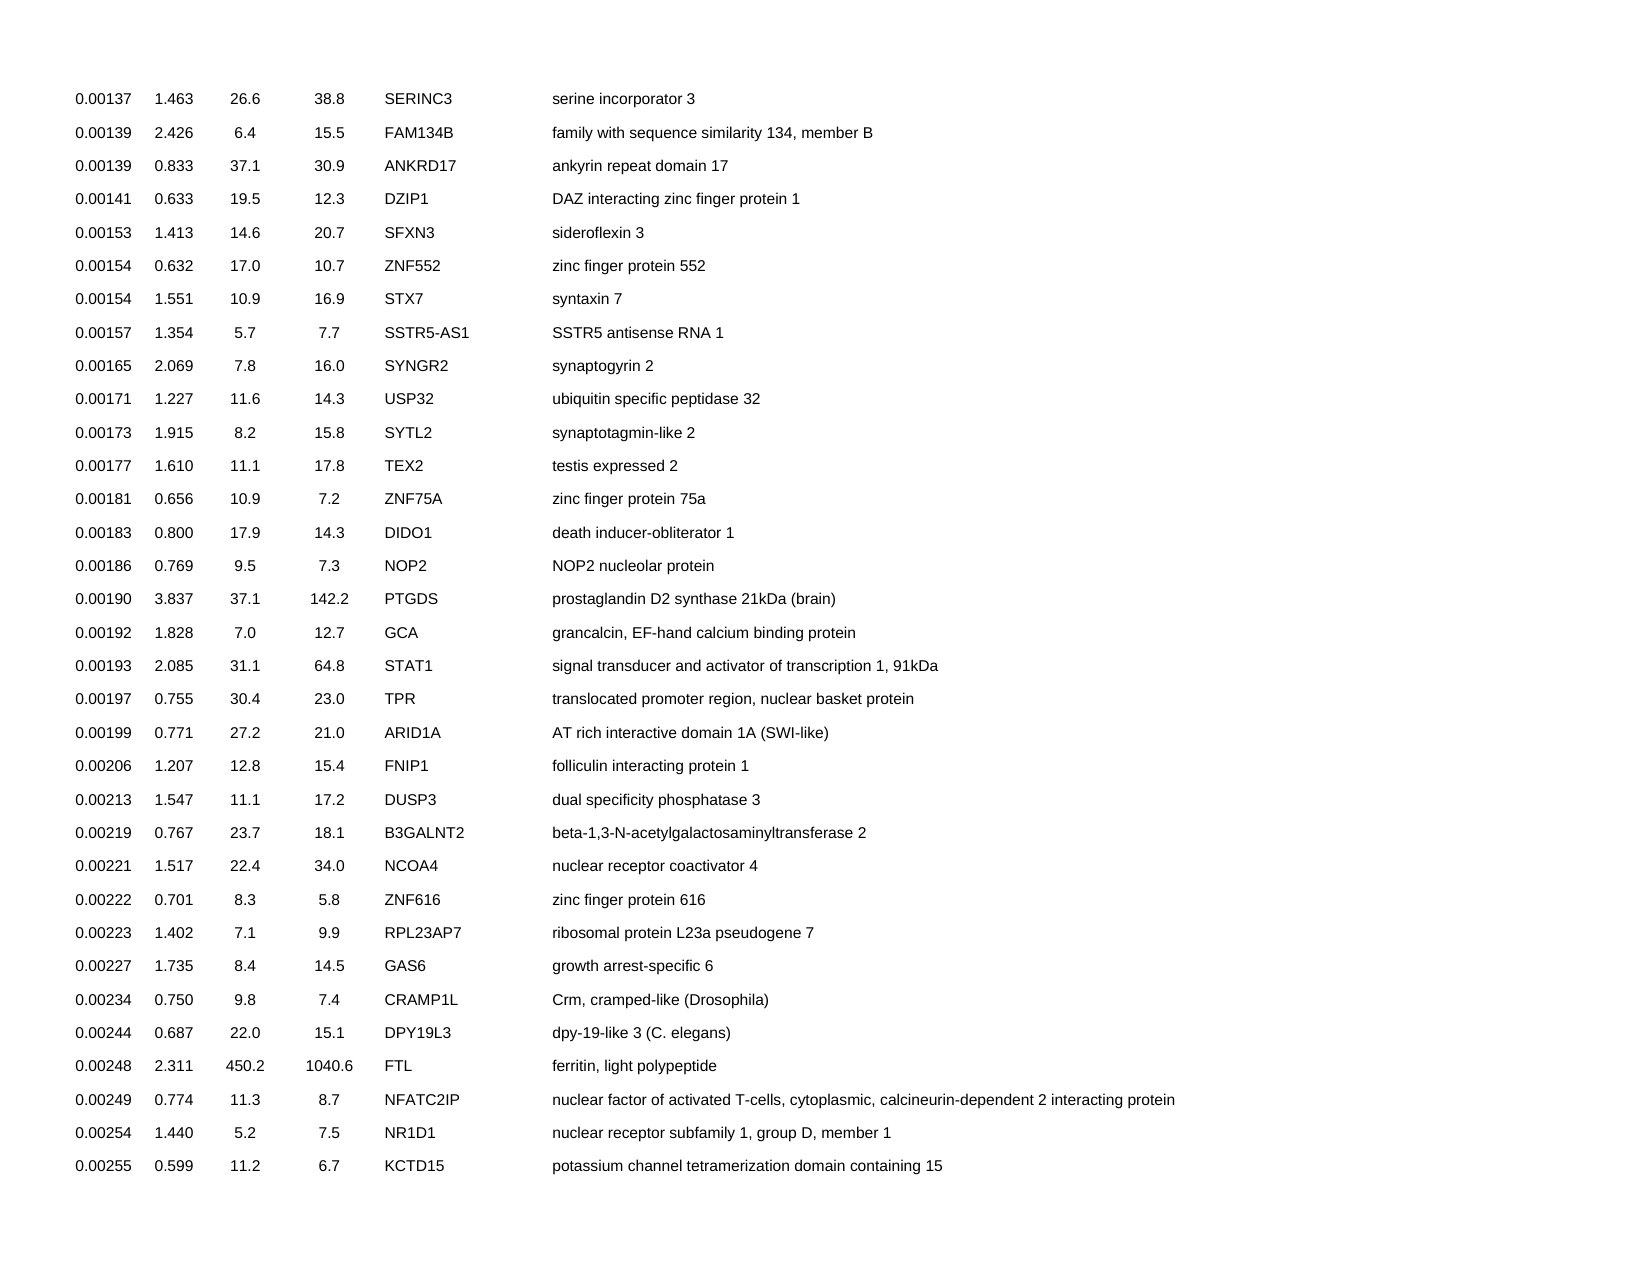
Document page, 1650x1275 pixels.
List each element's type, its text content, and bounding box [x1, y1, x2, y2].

table_cell 7.7 [285, 308, 373, 342]
table_cell 18.1 [285, 808, 373, 842]
table_cell STAT1 [373, 642, 541, 675]
table_cell 37.1 [205, 142, 285, 175]
table_cell 0.00244 [64, 1008, 143, 1042]
table_cell 9.8 [205, 975, 285, 1008]
table_cell 0.00165 [64, 342, 143, 375]
table_cell 38.8 [285, 75, 373, 108]
table_cell ZNF552 [373, 242, 541, 275]
table_cell beta-1,3-N-acetylgalactosaminyltransferase 2 [541, 808, 1564, 842]
table_cell 8.7 [285, 1075, 373, 1108]
table_cell NOP2 nucleolar protein [541, 542, 1564, 575]
table_cell SYNGR2 [373, 342, 541, 375]
table_cell ribosomal protein L23a pseudogene 7 [541, 908, 1564, 942]
table_cell 12.3 [285, 175, 373, 208]
table_cell ubiquitin specific peptidase 32 [541, 375, 1564, 408]
table_cell 5.7 [205, 308, 285, 342]
table_cell TEX2 [373, 442, 541, 475]
table_cell 26.6 [205, 75, 285, 108]
table_cell 17.2 [285, 775, 373, 808]
table_cell synaptotagmin-like 2 [541, 408, 1564, 442]
table_cell 8.4 [205, 942, 285, 975]
table_cell DIDO1 [373, 508, 541, 542]
table_cell 0.750 [143, 975, 205, 1008]
table_cell 1.227 [143, 375, 205, 408]
table_cell 7.5 [285, 1108, 373, 1142]
table_cell 1.413 [143, 208, 205, 242]
table_cell 17.9 [205, 508, 285, 542]
table_cell 64.8 [285, 642, 373, 675]
table_cell FNIP1 [373, 742, 541, 775]
table_cell signal transducer and activator of transcription 1, 91kDa [541, 642, 1564, 675]
table_cell synaptogyrin 2 [541, 342, 1564, 375]
table_cell 142.2 [285, 575, 373, 608]
table_cell 0.774 [143, 1075, 205, 1108]
table_cell 0.00173 [64, 408, 143, 442]
table_cell 0.767 [143, 808, 205, 842]
table_cell dual specificity phosphatase 3 [541, 775, 1564, 808]
table_cell 1.402 [143, 908, 205, 942]
table_cell 2.311 [143, 1042, 205, 1075]
table_cell family with sequence similarity 134, member B [541, 108, 1564, 142]
table_cell 0.00249 [64, 1075, 143, 1108]
table_cell RPL23AP7 [373, 908, 541, 942]
table_cell 0.00206 [64, 742, 143, 775]
table_cell 16.9 [285, 275, 373, 308]
table_cell ARID1A [373, 708, 541, 742]
table_cell 7.8 [205, 342, 285, 375]
table_cell 20.7 [285, 208, 373, 242]
table_cell FTL [373, 1042, 541, 1075]
table_cell 34.0 [285, 842, 373, 875]
table_cell 0.00219 [64, 808, 143, 842]
table_cell 12.8 [205, 742, 285, 775]
table_cell 0.00254 [64, 1108, 143, 1142]
table_cell ANKRD17 [373, 142, 541, 175]
table_cell 0.00213 [64, 775, 143, 808]
table_cell 31.1 [205, 642, 285, 675]
table_cell 14.6 [205, 208, 285, 242]
table_cell zinc finger protein 75a [541, 475, 1564, 508]
table_cell TPR [373, 675, 541, 708]
table_cell potassium channel tetramerization domain containing 15 [541, 1142, 1564, 1175]
table_cell 0.00177 [64, 442, 143, 475]
table_cell 19.5 [205, 175, 285, 208]
table_cell DPY19L3 [373, 1008, 541, 1042]
table_cell SERINC3 [373, 75, 541, 108]
table_cell 11.3 [205, 1075, 285, 1108]
table_cell 0.599 [143, 1142, 205, 1175]
table_cell 1.354 [143, 308, 205, 342]
table_cell SSTR5-AS1 [373, 308, 541, 342]
table_cell 23.0 [285, 675, 373, 708]
table_cell 7.2 [285, 475, 373, 508]
table_cell 11.6 [205, 375, 285, 408]
table_cell 0.00221 [64, 842, 143, 875]
table_cell 1.440 [143, 1108, 205, 1142]
table_cell NCOA4 [373, 842, 541, 875]
table_cell death inducer-obliterator 1 [541, 508, 1564, 542]
table_cell 5.8 [285, 875, 373, 908]
table_cell 2.085 [143, 642, 205, 675]
table_cell 0.632 [143, 242, 205, 275]
table_cell SFXN3 [373, 208, 541, 242]
table_cell zinc finger protein 552 [541, 242, 1564, 275]
table_cell 30.9 [285, 142, 373, 175]
table_cell 6.4 [205, 108, 285, 142]
table_cell ZNF75A [373, 475, 541, 508]
table_cell 11.1 [205, 442, 285, 475]
table_cell grancalcin, EF-hand calcium binding protein [541, 608, 1564, 642]
table_cell 1.207 [143, 742, 205, 775]
table_cell 0.00192 [64, 608, 143, 642]
table_cell 0.00223 [64, 908, 143, 942]
table_cell folliculin interacting protein 1 [541, 742, 1564, 775]
table_cell NFATC2IP [373, 1075, 541, 1108]
table_cell FAM134B [373, 108, 541, 142]
table_cell 17.0 [205, 242, 285, 275]
table_cell 0.00139 [64, 142, 143, 175]
table_cell 14.3 [285, 375, 373, 408]
table_cell 0.00171 [64, 375, 143, 408]
table_cell 7.0 [205, 608, 285, 642]
table_cell 15.1 [285, 1008, 373, 1042]
table_cell 15.5 [285, 108, 373, 142]
table_cell 10.7 [285, 242, 373, 275]
table_cell 0.771 [143, 708, 205, 742]
table_cell 14.3 [285, 508, 373, 542]
table_cell 0.701 [143, 875, 205, 908]
table_cell 0.687 [143, 1008, 205, 1042]
table_cell 9.9 [285, 908, 373, 942]
table_cell prostaglandin D2 synthase 21kDa (brain) [541, 575, 1564, 608]
table_cell translocated promoter region, nuclear basket protein [541, 675, 1564, 708]
table_cell NOP2 [373, 542, 541, 575]
table_cell 15.8 [285, 408, 373, 442]
table_cell SSTR5 antisense RNA 1 [541, 308, 1564, 342]
table_cell STX7 [373, 275, 541, 308]
table_cell syntaxin 7 [541, 275, 1564, 308]
table_cell 7.1 [205, 908, 285, 942]
table_cell Crm, cramped-like (Drosophila) [541, 975, 1564, 1008]
table_cell 0.00154 [64, 242, 143, 275]
table_cell 0.633 [143, 175, 205, 208]
table_cell 11.2 [205, 1142, 285, 1175]
table_cell 1.547 [143, 775, 205, 808]
table_cell 8.3 [205, 875, 285, 908]
table_cell 1.735 [143, 942, 205, 975]
table_cell 3.837 [143, 575, 205, 608]
table_cell 0.769 [143, 542, 205, 575]
table_cell ZNF616 [373, 875, 541, 908]
table_cell 0.00222 [64, 875, 143, 908]
table_cell zinc finger protein 616 [541, 875, 1564, 908]
table_cell 1.915 [143, 408, 205, 442]
table_cell 1.551 [143, 275, 205, 308]
table_cell KCTD15 [373, 1142, 541, 1175]
table_cell nuclear factor of activated T-cells, cytoplasmic, calcineurin-dependent 2 interacting protein [541, 1075, 1564, 1108]
table_cell 8.2 [205, 408, 285, 442]
table_cell 6.7 [285, 1142, 373, 1175]
table_cell 11.1 [205, 775, 285, 808]
table_cell testis expressed 2 [541, 442, 1564, 475]
table_cell 0.755 [143, 675, 205, 708]
table_cell 0.00227 [64, 942, 143, 975]
table_cell 2.069 [143, 342, 205, 375]
table_cell 0.00157 [64, 308, 143, 342]
table_cell GCA [373, 608, 541, 642]
table_cell 0.00153 [64, 208, 143, 242]
table_cell 9.5 [205, 542, 285, 575]
table_cell 0.00199 [64, 708, 143, 742]
table_cell 0.00234 [64, 975, 143, 1008]
table_cell 27.2 [205, 708, 285, 742]
table_cell 37.1 [205, 575, 285, 608]
table_cell AT rich interactive domain 1A (SWI-like) [541, 708, 1564, 742]
table_cell 15.4 [285, 742, 373, 775]
table_cell growth arrest-specific 6 [541, 942, 1564, 975]
table_cell 450.2 [205, 1042, 285, 1075]
table_cell 0.00197 [64, 675, 143, 708]
table_cell 21.0 [285, 708, 373, 742]
table_cell 22.4 [205, 842, 285, 875]
table_cell 12.7 [285, 608, 373, 642]
table_cell 0.00139 [64, 108, 143, 142]
table_cell 0.800 [143, 508, 205, 542]
table_cell 0.00248 [64, 1042, 143, 1075]
table_cell PTGDS [373, 575, 541, 608]
table_cell 5.2 [205, 1108, 285, 1142]
table_cell CRAMP1L [373, 975, 541, 1008]
table_cell NR1D1 [373, 1108, 541, 1142]
table_cell sideroflexin 3 [541, 208, 1564, 242]
table_cell 0.00193 [64, 642, 143, 675]
table_cell serine incorporator 3 [541, 75, 1564, 108]
table_cell 1.828 [143, 608, 205, 642]
table_cell 17.8 [285, 442, 373, 475]
table_cell 2.426 [143, 108, 205, 142]
table_cell 0.00190 [64, 575, 143, 608]
table_cell 0.00137 [64, 75, 143, 108]
table_cell 1.610 [143, 442, 205, 475]
table_cell 1.517 [143, 842, 205, 875]
table_cell 23.7 [205, 808, 285, 842]
table_cell 16.0 [285, 342, 373, 375]
table_cell USP32 [373, 375, 541, 408]
table_cell SYTL2 [373, 408, 541, 442]
table_cell 30.4 [205, 675, 285, 708]
table_cell 10.9 [205, 475, 285, 508]
table_cell nuclear receptor coactivator 4 [541, 842, 1564, 875]
table_cell 0.00154 [64, 275, 143, 308]
table_cell ankyrin repeat domain 17 [541, 142, 1564, 175]
table_cell B3GALNT2 [373, 808, 541, 842]
table_cell 7.3 [285, 542, 373, 575]
table_cell 0.00183 [64, 508, 143, 542]
table_cell DAZ interacting zinc finger protein 1 [541, 175, 1564, 208]
table_cell 0.00186 [64, 542, 143, 575]
table_cell 7.4 [285, 975, 373, 1008]
table_cell GAS6 [373, 942, 541, 975]
table_cell 0.00181 [64, 475, 143, 508]
table_cell 0.00141 [64, 175, 143, 208]
table_cell 0.00255 [64, 1142, 143, 1175]
table_cell 0.656 [143, 475, 205, 508]
table_cell DUSP3 [373, 775, 541, 808]
table_cell DZIP1 [373, 175, 541, 208]
table_cell 14.5 [285, 942, 373, 975]
table_cell ferritin, light polypeptide [541, 1042, 1564, 1075]
table_cell 10.9 [205, 275, 285, 308]
table_cell 1040.6 [285, 1042, 373, 1075]
table_cell nuclear receptor subfamily 1, group D, member 1 [541, 1108, 1564, 1142]
table_cell dpy-19-like 3 (C. elegans) [541, 1008, 1564, 1042]
table_cell 22.0 [205, 1008, 285, 1042]
table_cell 0.833 [143, 142, 205, 175]
table_cell 1.463 [143, 75, 205, 108]
